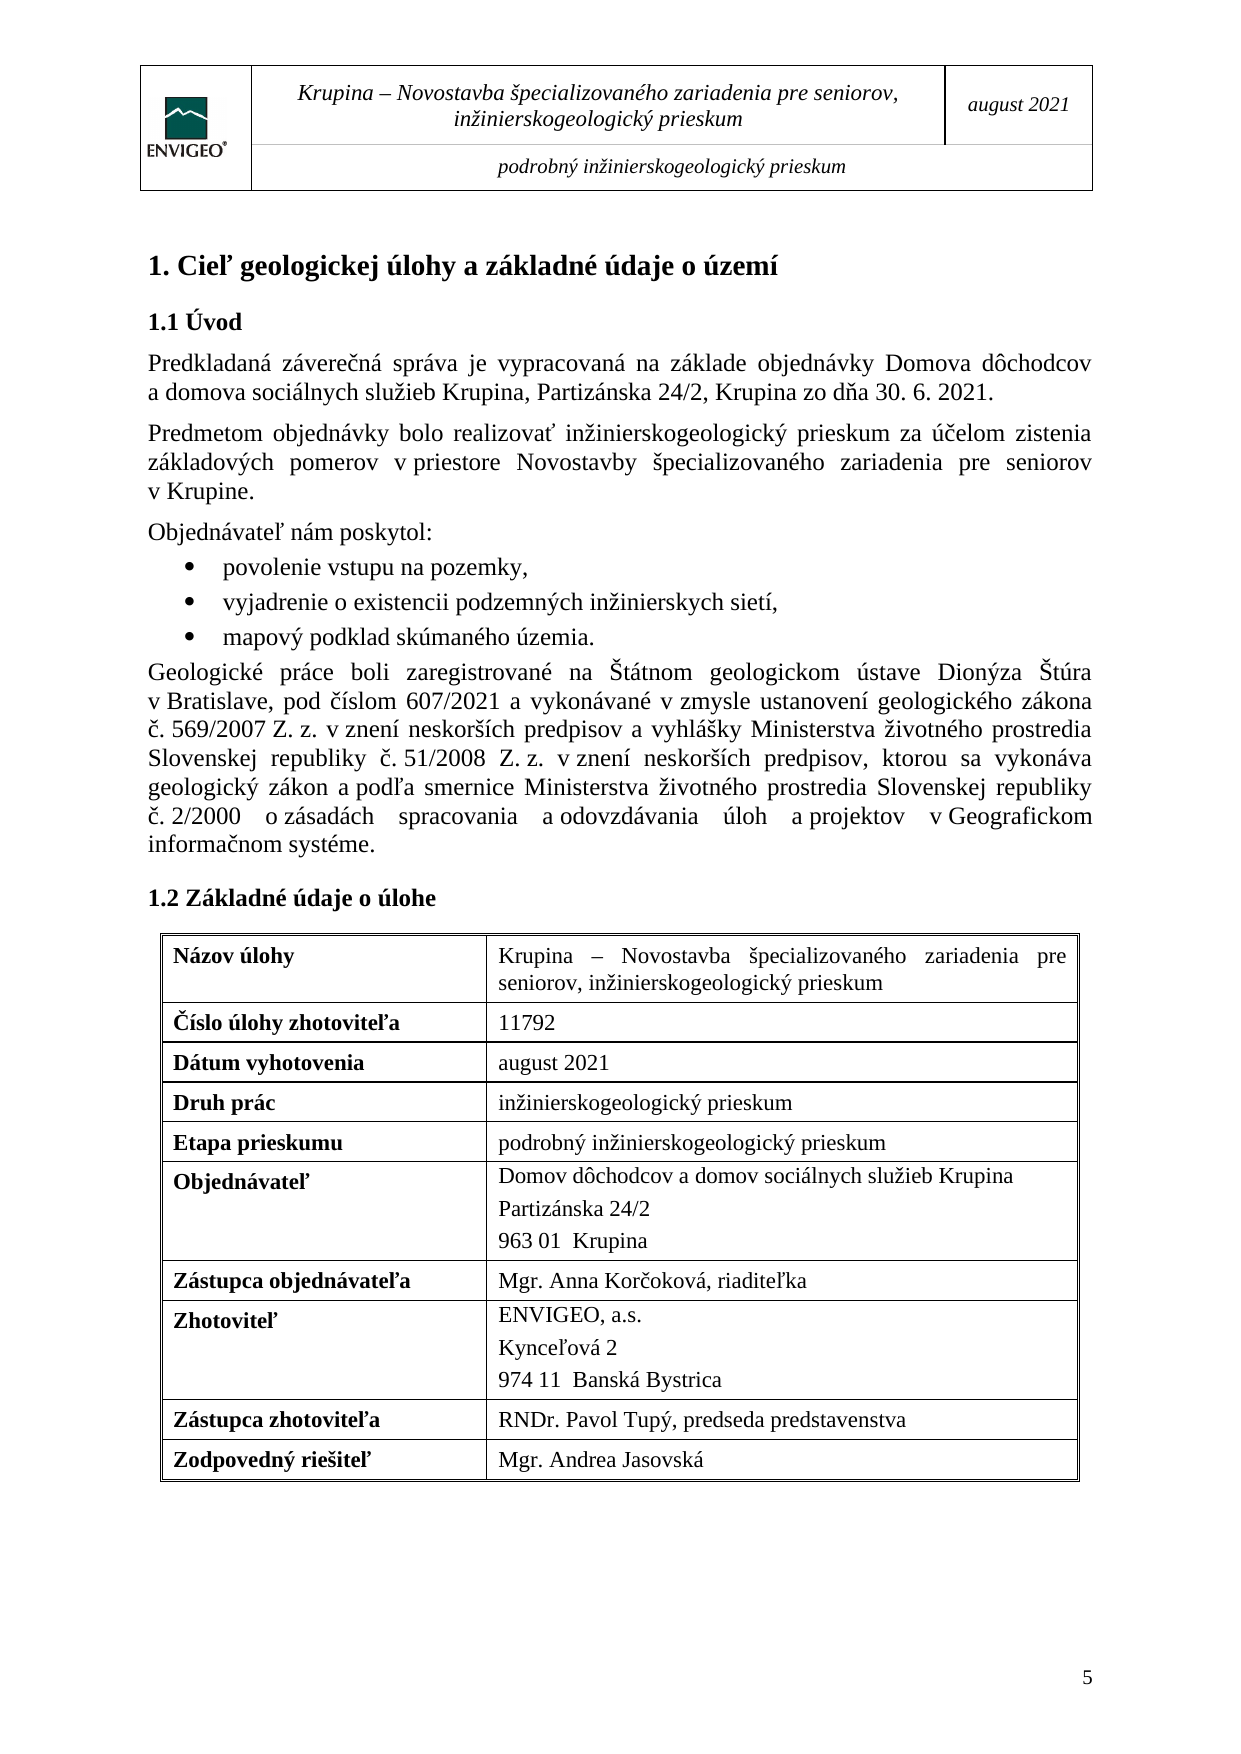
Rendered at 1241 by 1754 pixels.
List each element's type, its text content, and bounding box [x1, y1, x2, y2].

table_cell Mgr. Anna Korčoková, riaditeľka [487, 1261, 1077, 1300]
list povolenie vstupu na pozemky, [185, 552, 1092, 581]
table_cell Domov dôchodcov a domov sociálnych služieb Krupina Partizánska 24/2 963 01 Krupina [487, 1162, 1077, 1260]
text Objednávateľ nám poskytol: [148, 517, 1092, 546]
subtitle 1.2 Základné údaje o úlohe [148, 883, 1092, 912]
table_cell Dátum vyhotovenia [163, 1043, 486, 1081]
text Predmetom objednávky bolo realizovať inžinierskogeologický prieskum za účelom zistenia základových pomerov v priestore Novostavby špecializovaného zariadenia pre seniorov v Krupine. [148, 418, 1092, 504]
table_cell Mgr. Andrea Jasovská [487, 1440, 1077, 1478]
subtitle 1. Cieľ geologickej úlohy a základné údaje o území [148, 248, 1092, 282]
table_cell 11792 [487, 1003, 1077, 1041]
table_cell podrobný inžinierskogeologický prieskum [487, 1122, 1077, 1161]
table_cell Druh prác [163, 1083, 486, 1121]
table_cell Etapa prieskumu [163, 1122, 486, 1161]
table_cell Zástupca objednávateľa [163, 1261, 486, 1300]
list vyjadrenie o existencii podzemných inžinierskych sietí, [185, 587, 1092, 616]
subtitle 1.1 Úvod [148, 307, 1092, 336]
table_cell ENVIGEO, a.s. Kynceľová 2 974 11 Banská Bystrica [487, 1301, 1077, 1399]
table_cell Objednávateľ [163, 1162, 486, 1260]
text Predkladaná záverečná správa je vypracovaná na základe objednávky Domova dôchodcov a domova sociálnych služieb Krupina, Partizánska 24/2, Krupina zo dňa 30. 6. 2021. [148, 348, 1092, 406]
table_cell august 2021 [487, 1043, 1077, 1081]
table_cell inžinierskogeologický prieskum [487, 1083, 1077, 1121]
text Geologické práce boli zaregistrované na Štátnom geologickom ústave Dionýza Štúra v Bratislave, pod číslom 607/2021 a vykonávané v zmysle ustanovení geologického zákona č. 569/2007 Z. z. v znení neskorších predpisov a vyhlášky Ministerstva životného prostredia Slovenskej republiky č. 51/2008 Z. z. v znení neskorších predpisov, ktorou sa vykonáva geologický zákon a podľa smernice Ministerstva životného prostredia Slovenskej republiky č. 2/2000 o zásadách spracovania a odovzdávania úloh a projektov v Geografickom informačnom systéme. [148, 657, 1092, 858]
table_cell Zodpovedný riešiteľ [163, 1440, 486, 1478]
table_cell Zástupca zhotoviteľa [163, 1400, 486, 1439]
table_cell Zhotoviteľ [163, 1301, 486, 1399]
picture [147, 97, 227, 157]
table_header Krupina – Novostavba špecializovaného zariadenia pre seniorov, inžinierskogeologický prieskum [487, 936, 1077, 1002]
table_header Názov úlohy [163, 936, 486, 1002]
table_cell Číslo úlohy zhotoviteľa [163, 1003, 486, 1041]
list mapový podklad skúmaného územia. [185, 622, 1092, 651]
table_cell RNDr. Pavol Tupý, predseda predstavenstva [487, 1400, 1077, 1439]
